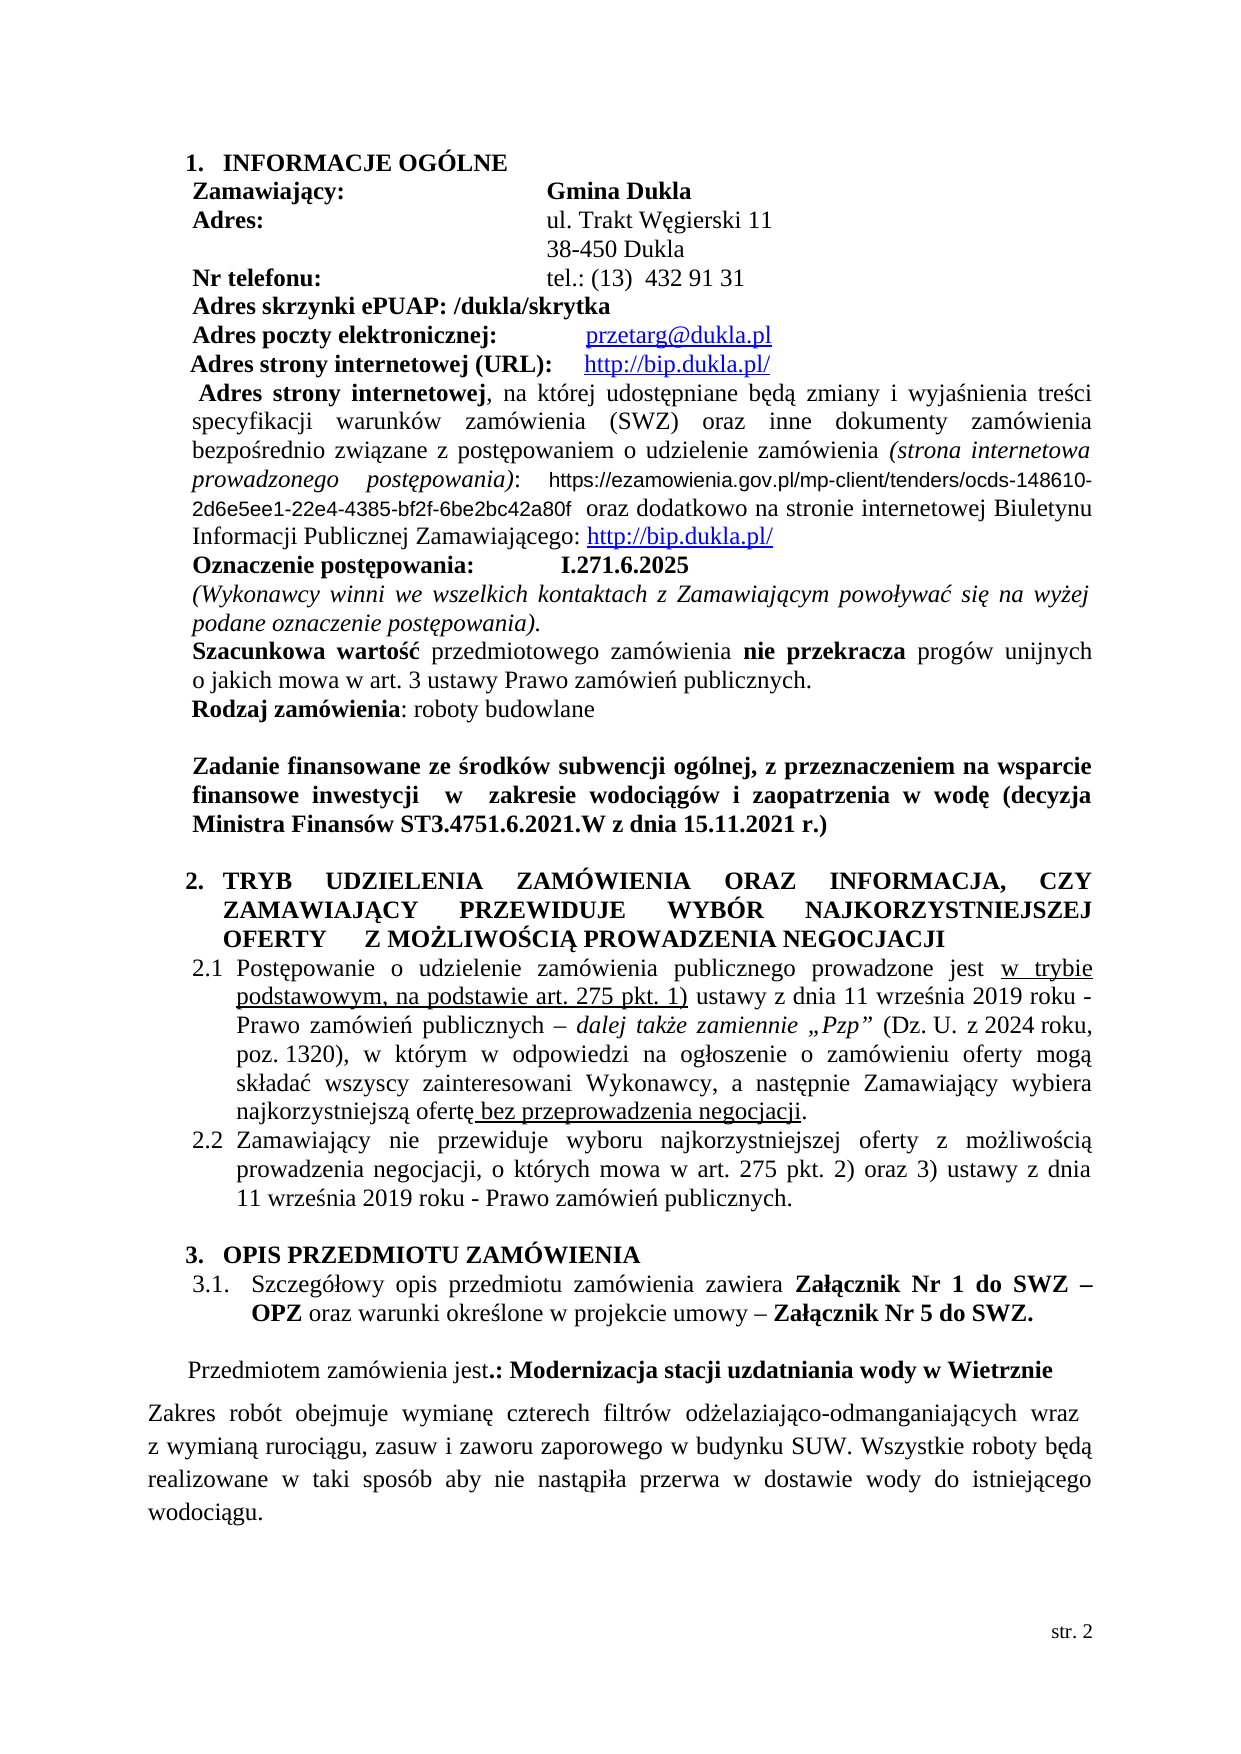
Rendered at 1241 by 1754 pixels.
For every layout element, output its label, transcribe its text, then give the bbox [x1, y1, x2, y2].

list TRYB UDZIELENIA ZAMÓWIENIA ORAZ INFORMACJA, CZY ZAMAWIAJĄCY PRZEWIDUJE WYBÓR NAJKORZYSTNIEJSZEJ OFERTY Z MOŻLIWOŚCIĄ PROWADZENIA NEGOCJACJI [185, 866, 1093, 953]
text Oznaczenie postępowania: I.271.6.2025 [148, 550, 1093, 579]
list OPIS PRZEDMIOTU ZAMÓWIENIA [185, 1240, 1093, 1269]
list INFORMACJE OGÓLNE [185, 148, 1093, 176]
text Szacunkowa wartość przedmiotowego zamówienia nie przekracza progów unijnych o jakich mowa w art. 3 ustawy Prawo zamówień publicznych. [192, 636, 1093, 694]
text 38-450 Dukla [192, 234, 1093, 263]
text (Wykonawcy winni we wszelkich kontaktach z Zamawiającym powoływać się na wyżej podane oznaczenie postępowania). [192, 579, 1093, 636]
list Zamawiający nie przewiduje wyboru najkorzystniejszej oferty z możliwością prowadzenia negocjacji, o których mowa w art. 275 pkt. 2) oraz 3) ustawy z dnia 11 września 2019 roku - Prawo zamówień publicznych. [192, 1125, 1093, 1211]
text Adres skrzynki ePUAP: /dukla/skrytka [192, 291, 1093, 320]
text Adres strony internetowej, na której udostępniane będą zmiany i wyjaśnienia treści specyfikacji warunków zamówienia (SWZ) oraz inne dokumenty zamówienia bezpośrednio związane z postępowaniem o udzielenie zamówienia (strona internetowa prowadzonego postępowania): https://ezamowienia.gov.pl/mp-client/tenders/ocds-148610-2d6e5ee1-22e4-4385-bf2f-6be2bc42a80f oraz dodatkowo na stronie internetowej Biuletynu Informacji Publicznej Zamawiającego: http://bip.dukla.pl/ [177, 378, 1093, 550]
text Adres: ul. Trakt Węgierski 11 [192, 205, 1093, 234]
text Zakres robót obejmuje wymianę czterech filtrów odżelaziająco-odmanganiających wraz z wymianą rurociągu, zasuw i zaworu zaporowego w budynku SUW. Wszystkie roboty będą realizowane w taki sposób aby nie nastąpiła przerwa w dostawie wody do istniejącego wodociągu. [148, 1398, 1093, 1526]
text Nr telefonu: tel.: (13) 432 91 31 [192, 263, 1093, 291]
text Zamawiający: Gmina Dukla [192, 176, 1093, 205]
text Rodzaj zamówienia: roboty budowlane [148, 694, 1093, 723]
text Adres poczty elektronicznej: przetarg@dukla.pl [148, 320, 1093, 349]
list Szczegółowy opis przedmiotu zamówienia zawiera Załącznik Nr 1 do SWZ – OPZ oraz warunki określone w projekcie umowy – Załącznik Nr 5 do SWZ. [192, 1269, 1093, 1326]
text Zadanie finansowane ze środków subwencji ogólnej, z przeznaczeniem na wsparcie finansowe inwestycji w zakresie wodociągów i zaopatrzenia w wodę (decyzja Ministra Finansów ST3.4751.6.2021.W z dnia 15.11.2021 r.) [192, 751, 1093, 838]
text Adres strony internetowej (URL): http://bip.dukla.pl/ [148, 349, 1093, 378]
text Przedmiotem zamówienia jest.: Modernizacja stacji uzdatniania wody w Wietrznie [148, 1355, 1093, 1384]
list Postępowanie o udzielenie zamówienia publicznego prowadzone jest w trybie podstawowym, na podstawie art. 275 pkt. 1) ustawy z dnia 11 września 2019 roku - Prawo zamówień publicznych – dalej także zamiennie „Pzp” (Dz. U. z 2024 roku, poz. 1320), w którym w odpowiedzi na ogłoszenie o zamówieniu oferty mogą składać wszyscy zainteresowani Wykonawcy, a następnie Zamawiający wybiera najkorzystniejszą ofertę bez przeprowadzenia negocjacji. [192, 953, 1093, 1125]
